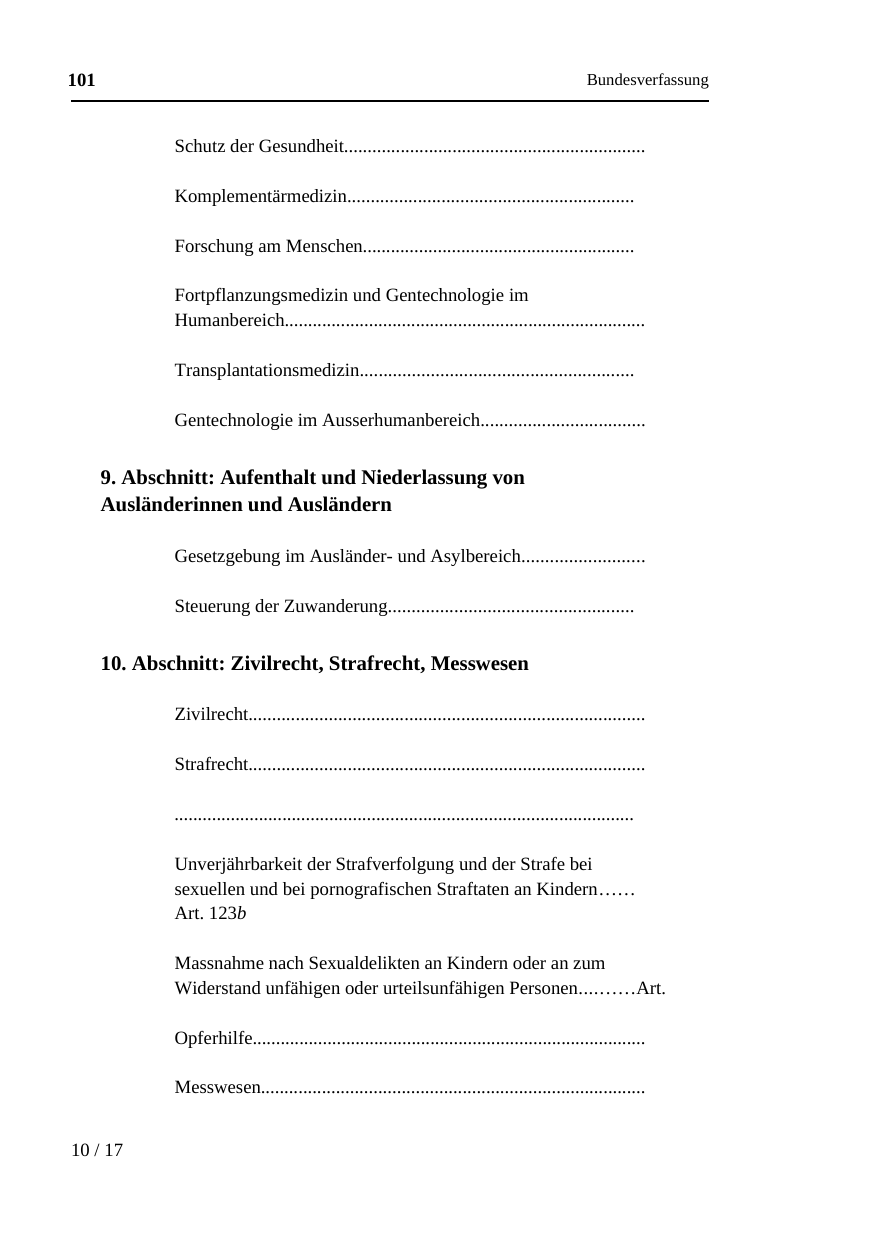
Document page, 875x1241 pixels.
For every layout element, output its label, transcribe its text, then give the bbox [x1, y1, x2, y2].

text Strafrecht Art. 123 [174, 753, 617, 775]
text Komplementärmedizin Art. 118a [174, 185, 617, 206]
text Gentechnologie im Ausserhumanbereich Art. 120 [174, 409, 617, 430]
text Steuerung der Zuwanderung Art. 121a [174, 595, 617, 616]
text Transplantationsmedizin Art. 119a [174, 359, 617, 380]
text Schutz der Gesundheit Art. 118 [174, 135, 617, 156]
text Messwesen Art. 125 [174, 1076, 617, 1098]
text Art. 123a [174, 803, 617, 824]
text Zivilrecht Art. 122 [174, 703, 617, 725]
text Fortpflanzungsmedizin und Gentechnologie im Humanbereich Art. 119 [174, 284, 617, 331]
text Massnahme nach Sexualdelikten an Kindern oder an zum Widerstand unfähigen oder urteilsunfähigen Personen ……Art. 123c [174, 952, 617, 998]
text Opferhilfe Art. 124 [174, 1027, 617, 1048]
text Unverjährbarkeit der Strafverfolgung und der Strafe bei sexuellen und bei pornografischen Straftaten an Kindern ……Art. 123b [174, 853, 617, 924]
text Forschung am Menschen Art. 118b [174, 234, 617, 256]
text 9. Abschnitt: Aufenthalt und Niederlassung von Ausländerinnen und Ausländern [100, 465, 617, 516]
text 10. Abschnitt: Zivilrecht, Strafrecht, Messwesen [100, 651, 617, 675]
